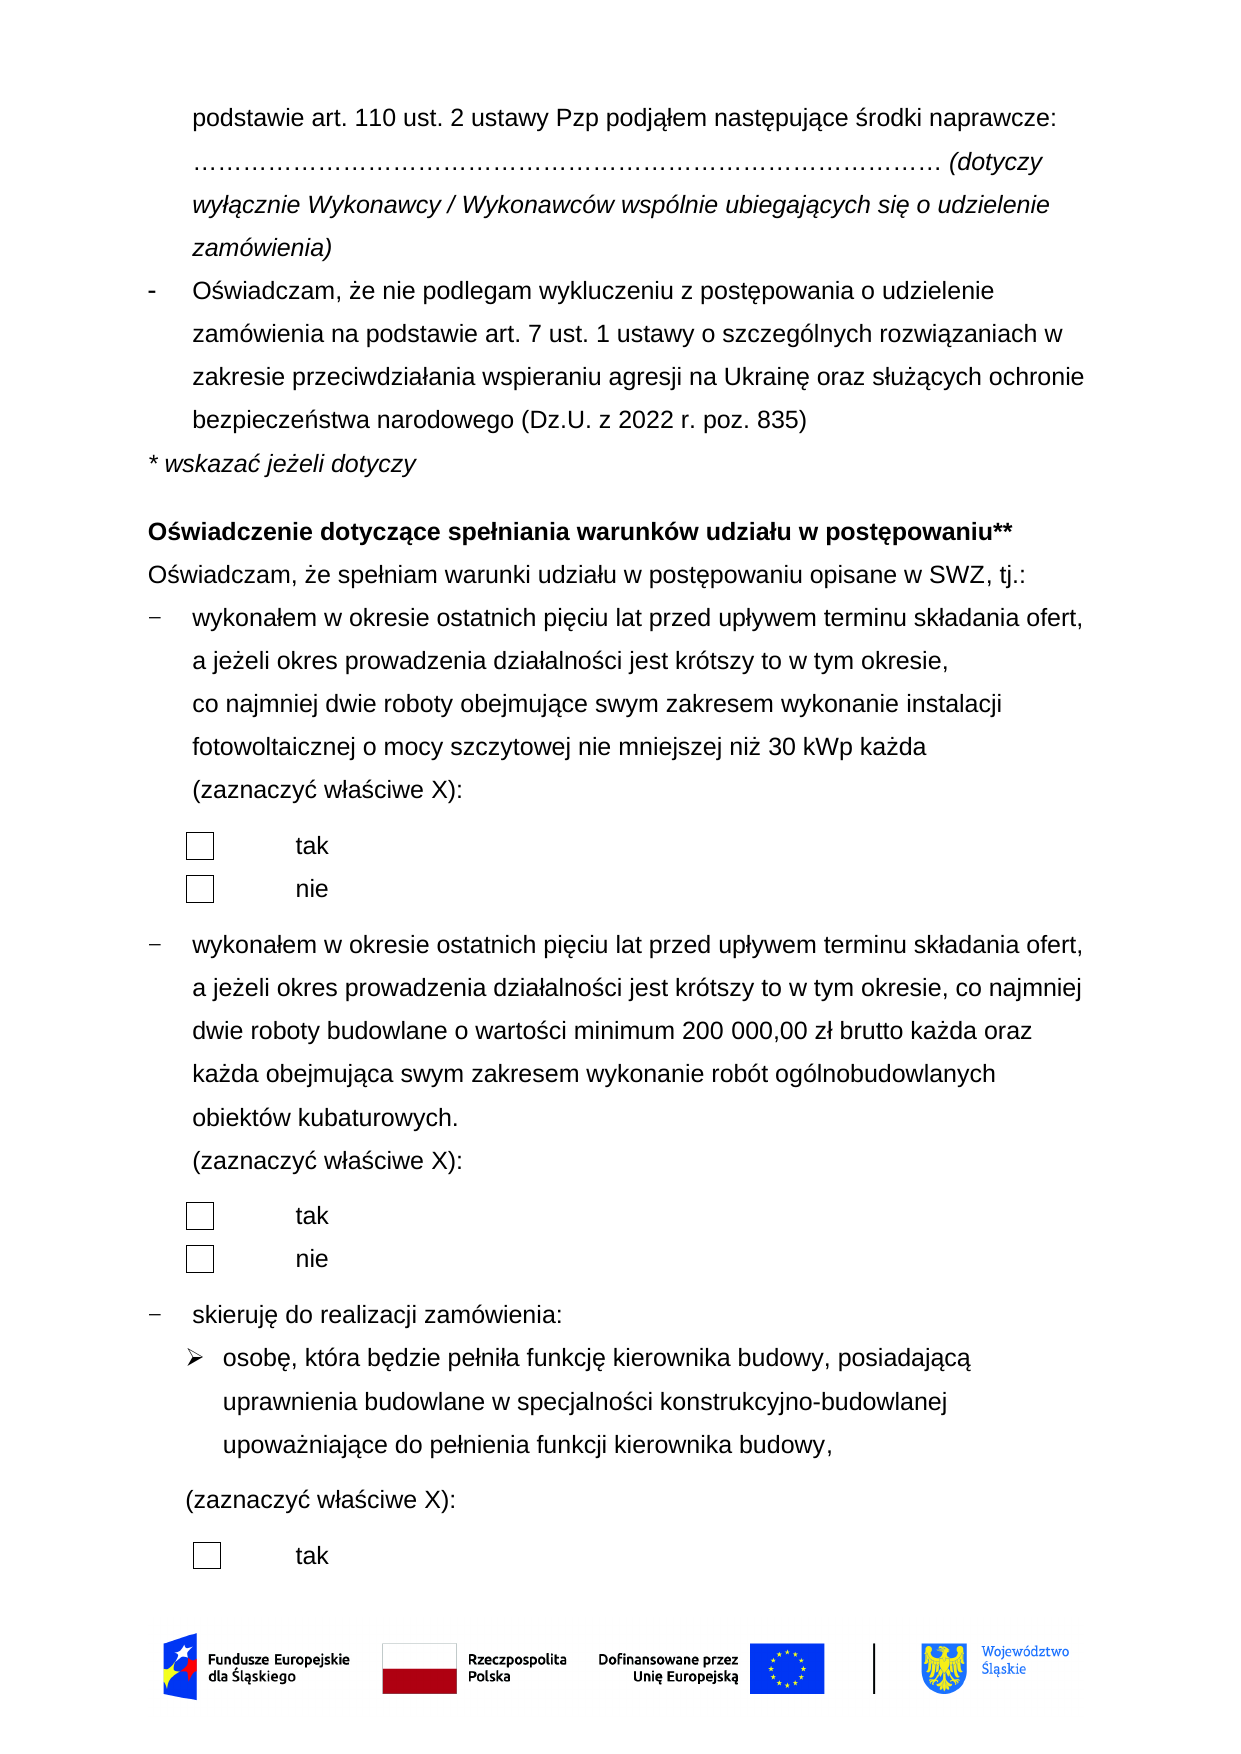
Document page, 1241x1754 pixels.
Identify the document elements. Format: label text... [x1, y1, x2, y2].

list Oświadczam, że nie podlegam wykluczeniu z postępowania o udzielenie zamówienia na podstawie art. 7 ust. 1 ustawy o szczególnych rozwiązaniach w zakresie przeciwdziałania wspieraniu agresji na Ukrainę oraz służących ochronie bezpieczeństwa narodowego (Dz.U. z 2022 r. poz. 835) [148, 276, 1093, 434]
list * wskazać jeżeli dotyczy [148, 448, 1093, 477]
text tak [185, 831, 1087, 860]
text nie [185, 874, 1087, 903]
text tak [192, 1541, 1087, 1569]
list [148, 103, 1093, 262]
picture [147, 1617, 1085, 1717]
list (zaznaczyć właściwe X): [192, 1146, 1093, 1174]
text Oświadczenie dotyczące spełniania warunków udziału w postępowaniu** [148, 517, 1093, 545]
list wykonałem w okresie ostatnich pięciu lat przed upływem terminu składania ofert, a jeżeli okres prowadzenia działalności jest krótszy to w tym okresie, co najmniej dwie roboty budowlane o wartości minimum 200 000,00 zł brutto każda oraz każda obejmująca swym zakresem wykonanie robót ogólnobudowlanych obiektów kubaturowych. [148, 930, 1093, 1131]
text tak [185, 1201, 1087, 1230]
text Oświadczam, że spełniam warunki udziału w postępowaniu opisane w SWZ, tj.: [148, 560, 1093, 588]
text (zaznaczyć właściwe X): [185, 1485, 1093, 1514]
text nie [185, 1244, 1087, 1273]
list wykonałem w okresie ostatnich pięciu lat przed upływem terminu składania ofert, a jeżeli okres prowadzenia działalności jest krótszy to w tym okresie, co najmniej dwie roboty obejmujące swym zakresem wykonanie instalacji fotowoltaicznej o mocy szczytowej nie mniejszej niż 30 kWp każda (zaznaczyć właściwe X): [148, 603, 1093, 804]
list skieruję do realizacji zamówienia: [148, 1300, 1087, 1329]
list osobę, która będzie pełniła funkcję kierownika budowy, posiadającą uprawnienia budowlane w specjalności konstrukcyjno-budowlanej upoważniające do pełnienia funkcji kierownika budowy, [185, 1343, 1093, 1458]
